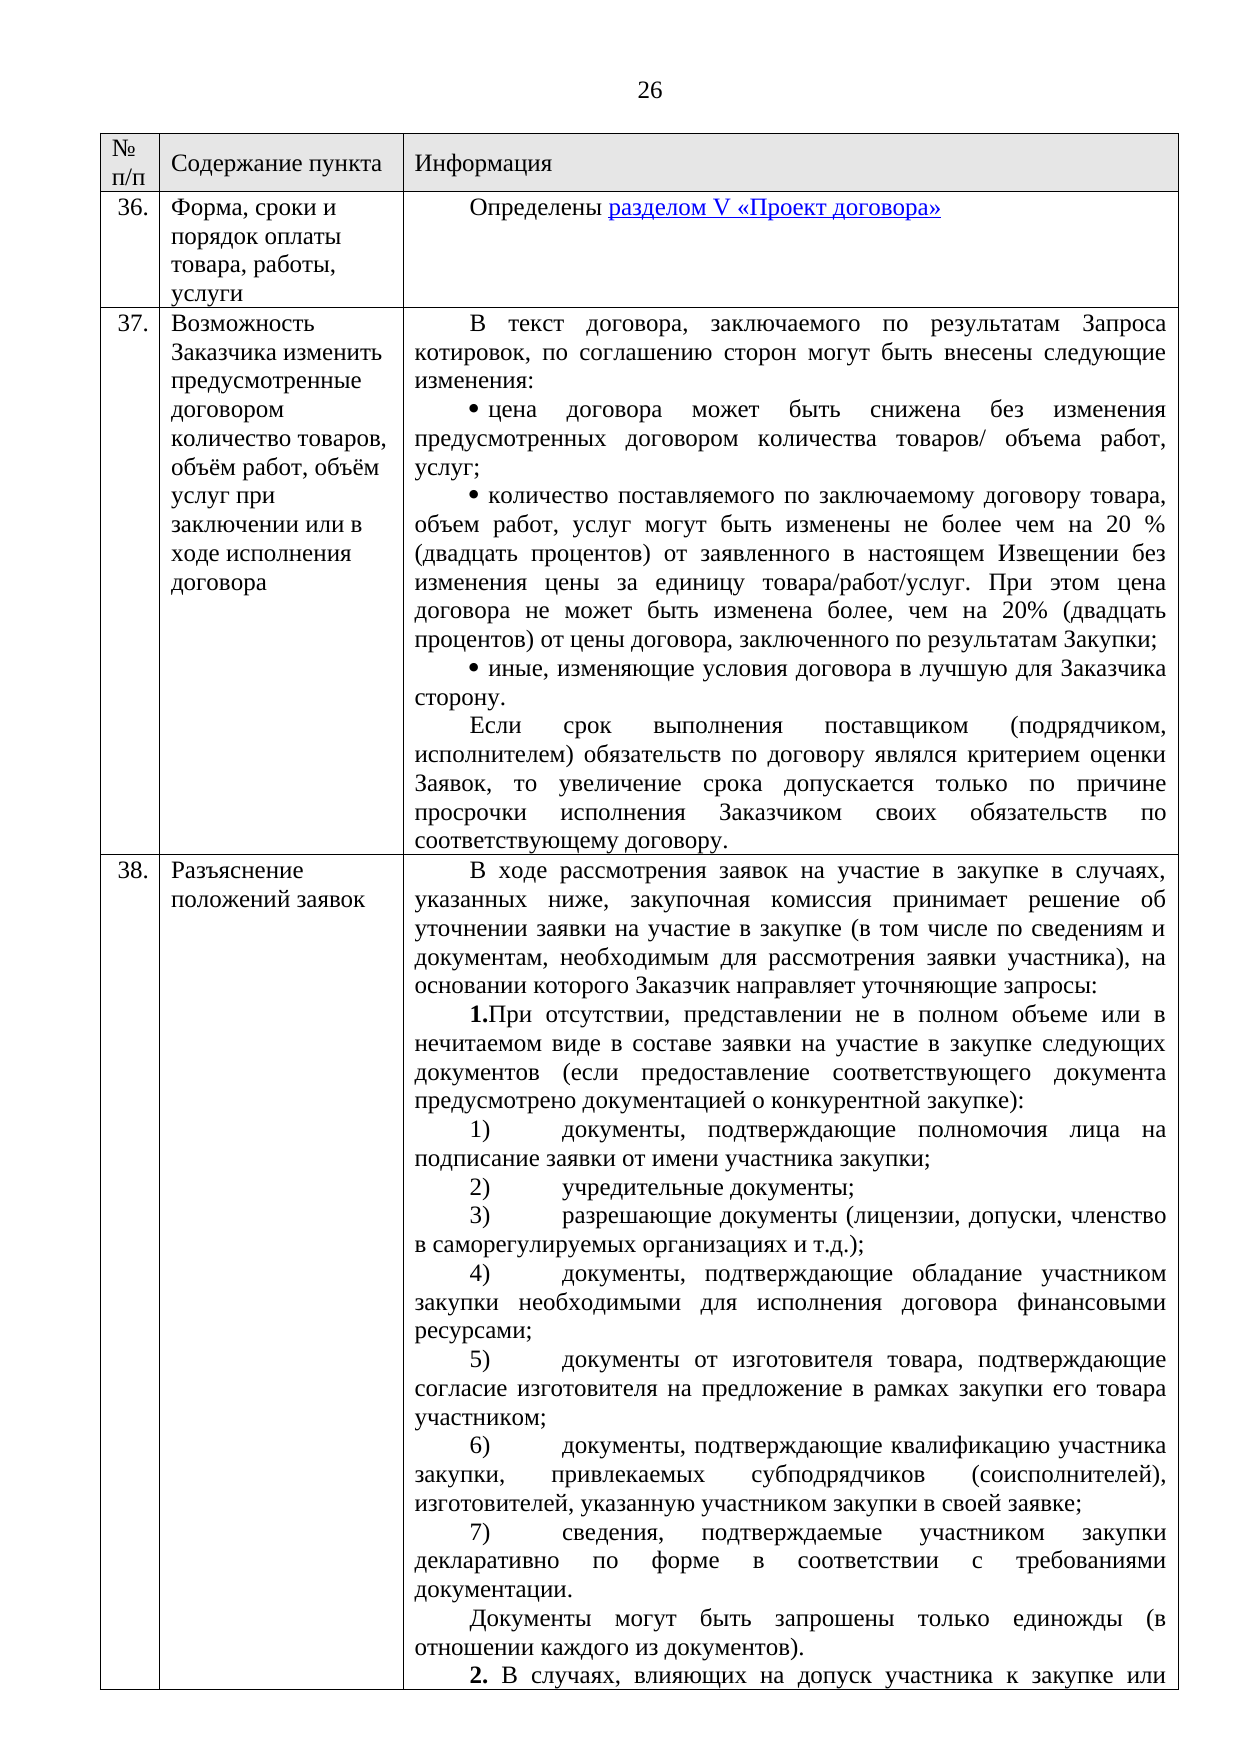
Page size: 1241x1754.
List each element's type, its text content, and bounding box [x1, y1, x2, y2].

table_header Содержание пункта [160, 134, 403, 191]
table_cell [404, 855, 1178, 1689]
table_cell Разъяснение положений заявок [160, 855, 403, 1689]
table_cell Форма, сроки и порядок оплаты товара, работы, услуги [160, 192, 403, 307]
table_cell [101, 855, 159, 1689]
table_cell [101, 192, 159, 307]
table_cell Определены разделом V «Проект договора» [404, 192, 1178, 307]
table_cell В текст договора, заключаемого по результатам Запроса котировок, по соглашению сторон могут быть внесены следующие изменения: цена договора может быть снижена без изменения предусмотренных договором количества товаров/ объема работ, услуг; количество поставляемого по заключаемому договору товара, объем работ, услуг могут быть изменены не более чем на 20 % (двадцать процентов) от заявленного в настоящем Извещении без изменения цены за единицу товара/работ/услуг. При этом цена договора не может быть изменена более, чем на 20% (двадцать процентов) от цены договора, заключенного по результатам Закупки; иные, изменяющие условия договора в лучшую для Заказчика сторону. Если срок выполнения поставщиком (подрядчиком, исполнителем) обязательств по договору являлся критерием оценки Заявок, то увеличение срока допускается только по причине просрочки исполнения Заказчиком своих обязательств по соответствующему договору. [404, 308, 1178, 854]
table_cell Возможность Заказчика изменить предусмотренные договором количество товаров, объём работ, объём услуг при заключении или в ходе исполнения договора [160, 308, 403, 854]
table_header № п/п [101, 134, 159, 191]
table_cell [101, 308, 159, 854]
table_header Информация [404, 134, 1178, 191]
